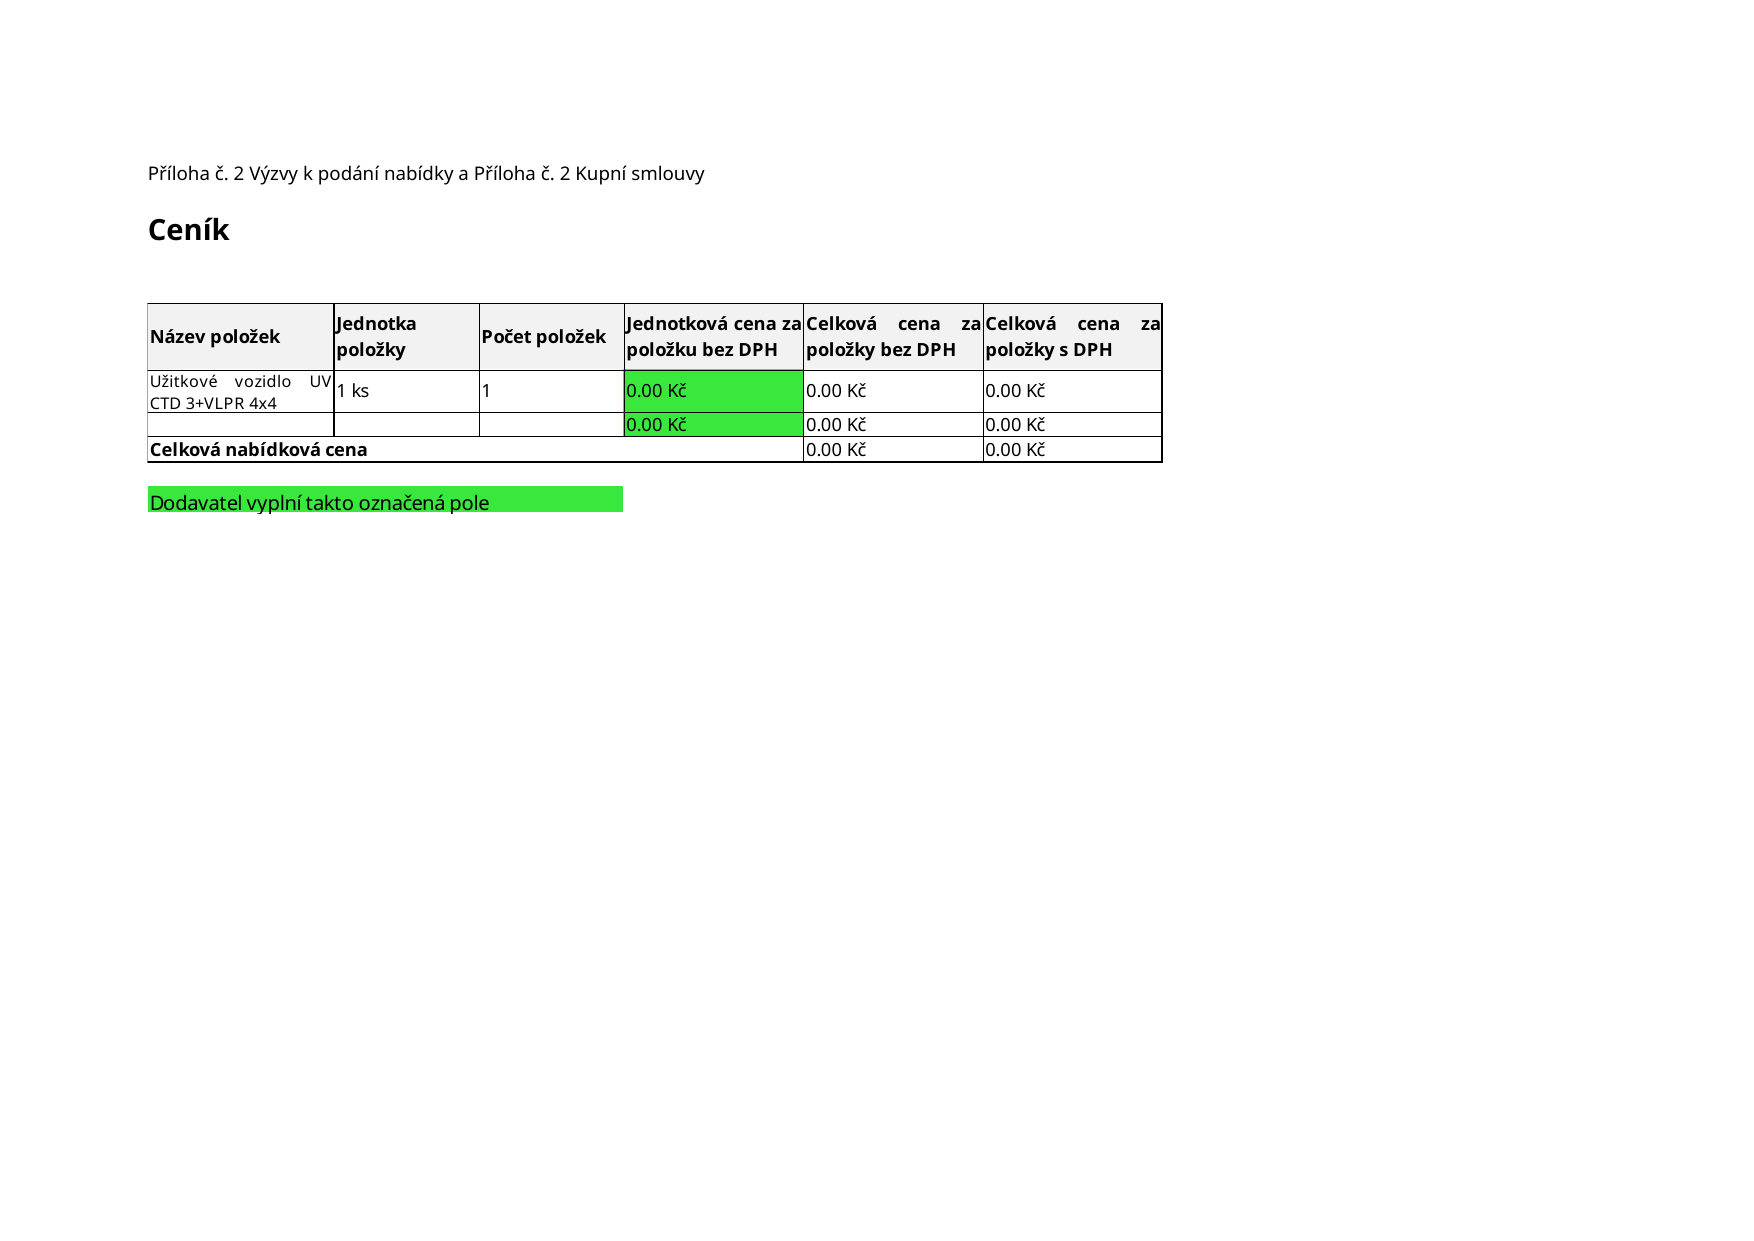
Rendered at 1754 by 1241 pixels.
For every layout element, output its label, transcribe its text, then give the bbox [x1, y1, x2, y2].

subtitle Ceník [148, 209, 1606, 249]
text Příloha č. 2 Výzvy k podání nabídky a Příloha č. 2 Kupní smlouvy [148, 160, 1606, 186]
